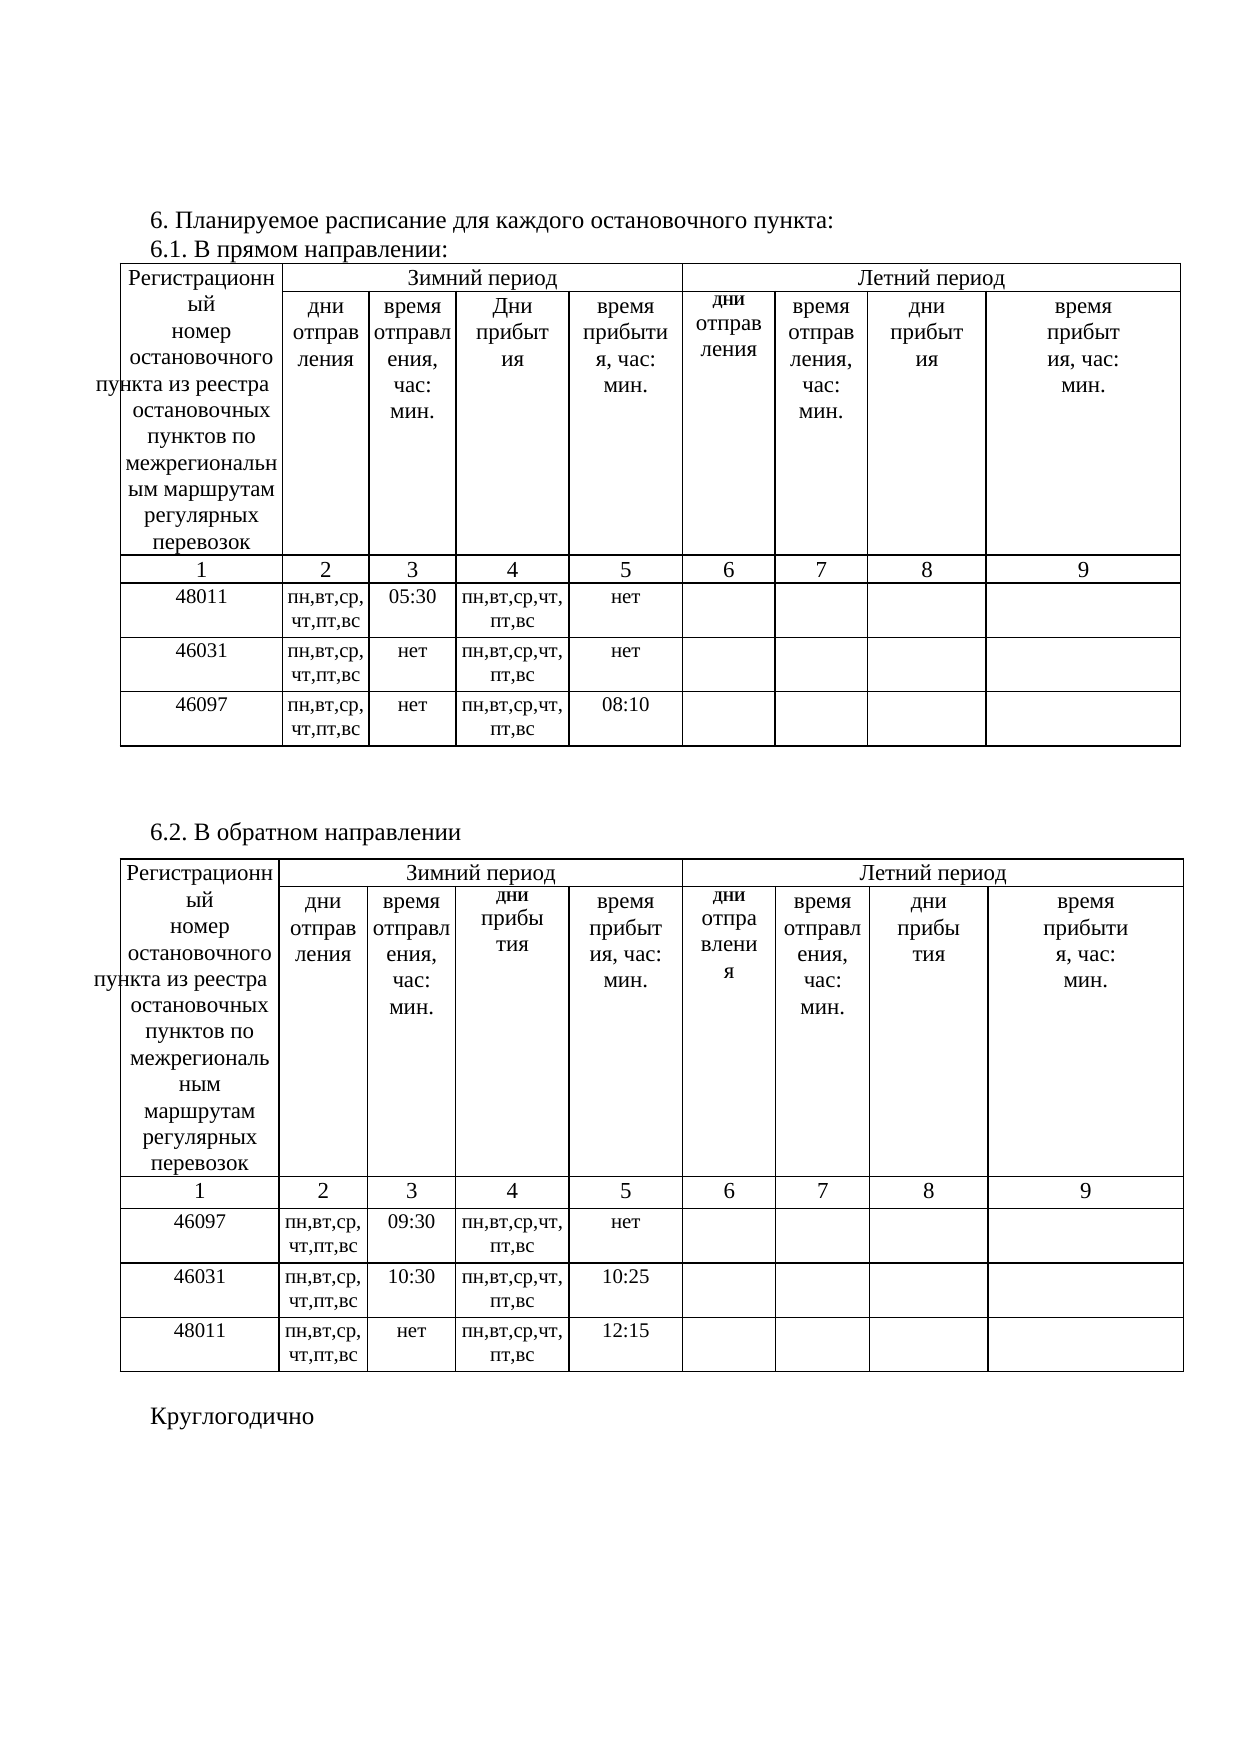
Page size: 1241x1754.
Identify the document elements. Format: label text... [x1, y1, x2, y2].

table_cell 7 [776, 1177, 869, 1208]
table_cell [987, 692, 1180, 745]
table_cell [868, 638, 985, 691]
table_cell 48011 [121, 584, 282, 636]
table_cell 1 [121, 1177, 278, 1208]
table_cell 4 [457, 556, 568, 582]
table_cell [868, 692, 985, 745]
table_cell 5 [570, 1177, 682, 1208]
table_header Летний период [683, 264, 1180, 291]
table_cell [870, 1264, 987, 1316]
table_cell [776, 1264, 869, 1316]
table_cell 10:30 [368, 1264, 455, 1316]
table_header Зимний период [283, 264, 682, 291]
table_cell 8 [870, 1177, 987, 1208]
table_cell 08:10 [570, 692, 682, 745]
table_cell [683, 1318, 775, 1371]
table_cell пн,вт,ср,чт,пт,вс [457, 584, 568, 636]
table_cell пн,вт,ср,чт,пт,вс [280, 1318, 367, 1371]
table_cell время прибыти я, час: мин. [989, 887, 1183, 1176]
text Круглогодично [150, 1401, 1090, 1430]
table_cell [870, 1209, 987, 1262]
text 6.2. В обратном направлении [150, 817, 1090, 845]
table_cell 09:30 [368, 1209, 455, 1262]
table_cell [989, 1318, 1183, 1371]
table_cell [987, 638, 1180, 691]
table_cell 1 [121, 556, 282, 582]
table_cell дни прибы тия [870, 887, 987, 1176]
table_cell 4 [456, 1177, 568, 1208]
table_cell [683, 584, 774, 636]
table_cell дни прибыт ия [868, 292, 985, 554]
table_cell Дни прибыт ия [457, 292, 568, 554]
table_cell время отправ ления, час: мин. [776, 292, 867, 554]
table_cell нет [570, 638, 682, 691]
table_cell 48011 [121, 1318, 278, 1371]
table_cell 46031 [121, 1264, 278, 1316]
table_cell 46097 [121, 692, 282, 745]
table_cell нет [570, 1209, 682, 1262]
table_cell 6 [683, 556, 774, 582]
table_cell ДНИ прибы тия [456, 887, 568, 1176]
table_cell дни отправ ления [283, 292, 368, 554]
table_cell 2 [283, 556, 368, 582]
table_cell время прибыти я, час: мин. [570, 292, 682, 554]
table_cell 8 [868, 556, 985, 582]
table_cell 6 [683, 1177, 775, 1208]
table_cell время отправл ения, час: мин. [368, 887, 455, 1176]
table_header Регистрационный номер остановочного пункта из реестра остановочных пунктов по межрегиональным маршрутам регулярных перевозок [121, 264, 282, 554]
table_cell [683, 638, 774, 691]
table_cell пн,вт,ср,чт,пт,вс [280, 1209, 367, 1262]
table_cell [683, 1264, 775, 1316]
table_cell нет [370, 692, 455, 745]
table_cell пн,вт,ср,чт,пт,вс [283, 584, 368, 636]
table_cell 12:15 [570, 1318, 682, 1371]
table_cell 9 [987, 556, 1180, 582]
table_cell время отправл ения, час: мин. [776, 887, 869, 1176]
text 6.1. В прямом направлении: [150, 234, 1090, 263]
table_header Зимний период [280, 860, 682, 886]
table_cell [776, 1209, 869, 1262]
table_cell [989, 1209, 1183, 1262]
table_cell ДНИ отпра влени я [683, 887, 775, 1176]
table_cell [987, 584, 1180, 636]
table_cell [683, 692, 774, 745]
table_cell нет [368, 1318, 455, 1371]
table_cell пн,вт,ср,чт,пт,вс [283, 692, 368, 745]
table_cell нет [570, 584, 682, 636]
table_cell [989, 1264, 1183, 1316]
table_cell 3 [368, 1177, 455, 1208]
table_cell 46097 [121, 1209, 278, 1262]
table_cell 7 [776, 556, 867, 582]
table_cell [776, 638, 867, 691]
table_cell время отправл ения, час: мин. [370, 292, 455, 554]
table_cell нет [370, 638, 455, 691]
table_cell время прибыт ия, час: мин. [987, 292, 1180, 554]
table_header Регистрационный номер остановочного пункта из реестра остановочных пунктов по межрегиональным маршрутам регулярных перевозок [121, 860, 278, 1176]
table_cell [683, 1209, 775, 1262]
table_cell [868, 584, 985, 636]
table_cell пн,вт,ср,чт,пт,вс [457, 638, 568, 691]
table_cell 9 [989, 1177, 1183, 1208]
table_cell 05:30 [370, 584, 455, 636]
table_cell 46031 [121, 638, 282, 691]
table_cell пн,вт,ср,чт,пт,вс [283, 638, 368, 691]
table_cell пн,вт,ср,чт,пт,вс [280, 1264, 367, 1316]
table_cell [776, 692, 867, 745]
table_cell дни отправ ления [280, 887, 367, 1176]
text 6. Планируемое расписание для каждого остановочного пункта: [150, 205, 1090, 234]
table_cell пн,вт,ср,чт,пт,вс [456, 1209, 568, 1262]
table_cell [870, 1318, 987, 1371]
table_cell 3 [370, 556, 455, 582]
table_cell 5 [570, 556, 682, 582]
table_cell ДНИ отправ ления [683, 292, 774, 554]
table_cell 10:25 [570, 1264, 682, 1316]
table_cell пн,вт,ср,чт,пт,вс [457, 692, 568, 745]
table_header Летний период [683, 860, 1183, 886]
table_cell 2 [280, 1177, 367, 1208]
table_cell [776, 1318, 869, 1371]
table_cell пн,вт,ср,чт,пт,вс [456, 1264, 568, 1316]
table_cell время прибыт ия, час: мин. [570, 887, 682, 1176]
table_cell пн,вт,ср,чт,пт,вс [456, 1318, 568, 1371]
table_cell [776, 584, 867, 636]
